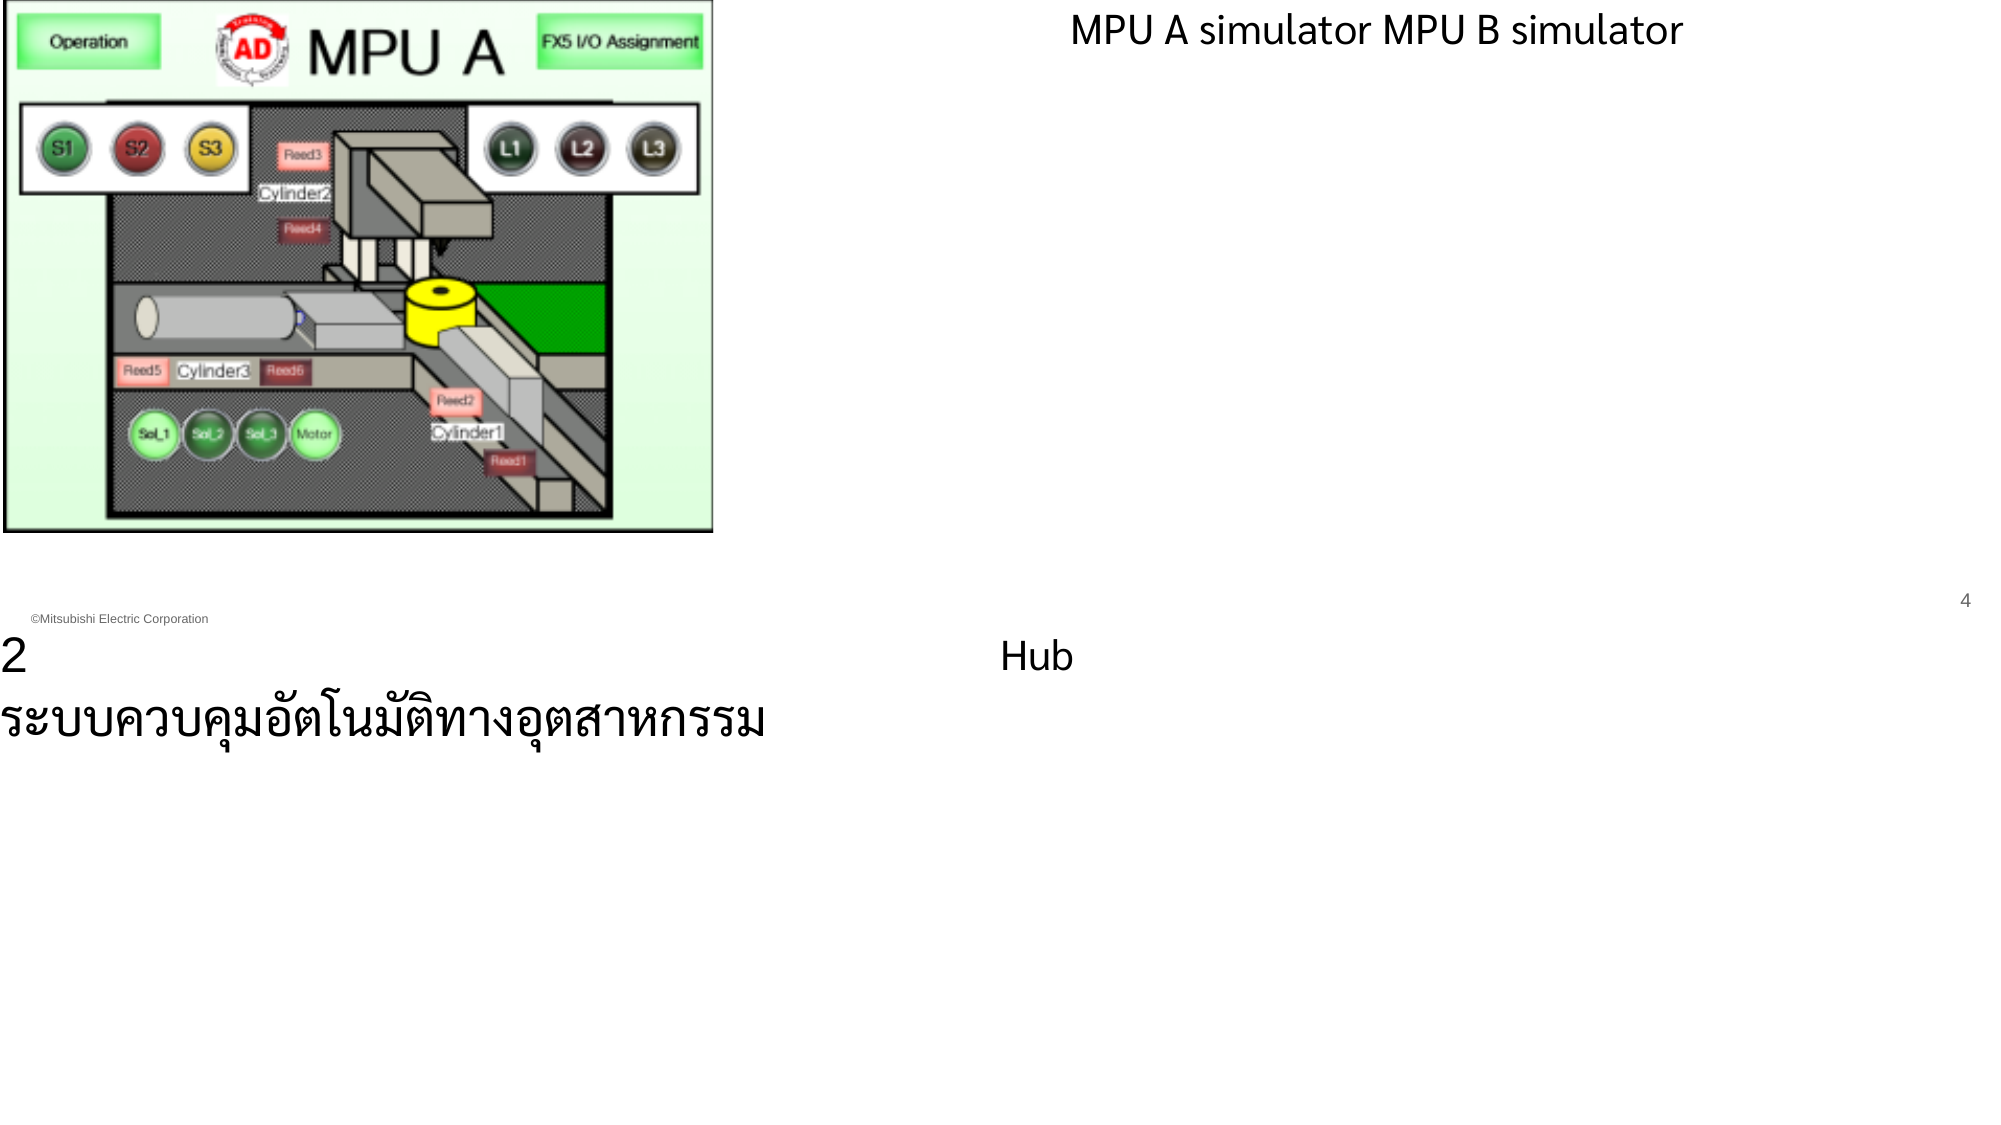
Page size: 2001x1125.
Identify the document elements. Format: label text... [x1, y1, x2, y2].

text 2 [0, 626, 1000, 683]
text MPU A simulator MPU B simulator [714, 0, 1684, 54]
text 4 [0, 589, 1971, 611]
text ระบบควบคุมอัตโนมัติทางอุตสาหกรรม [0, 683, 1000, 748]
picture [3, 0, 714, 533]
text Hub [1000, 626, 2000, 680]
text ©Mitsubishi Electric Corporation [31, 611, 2000, 626]
